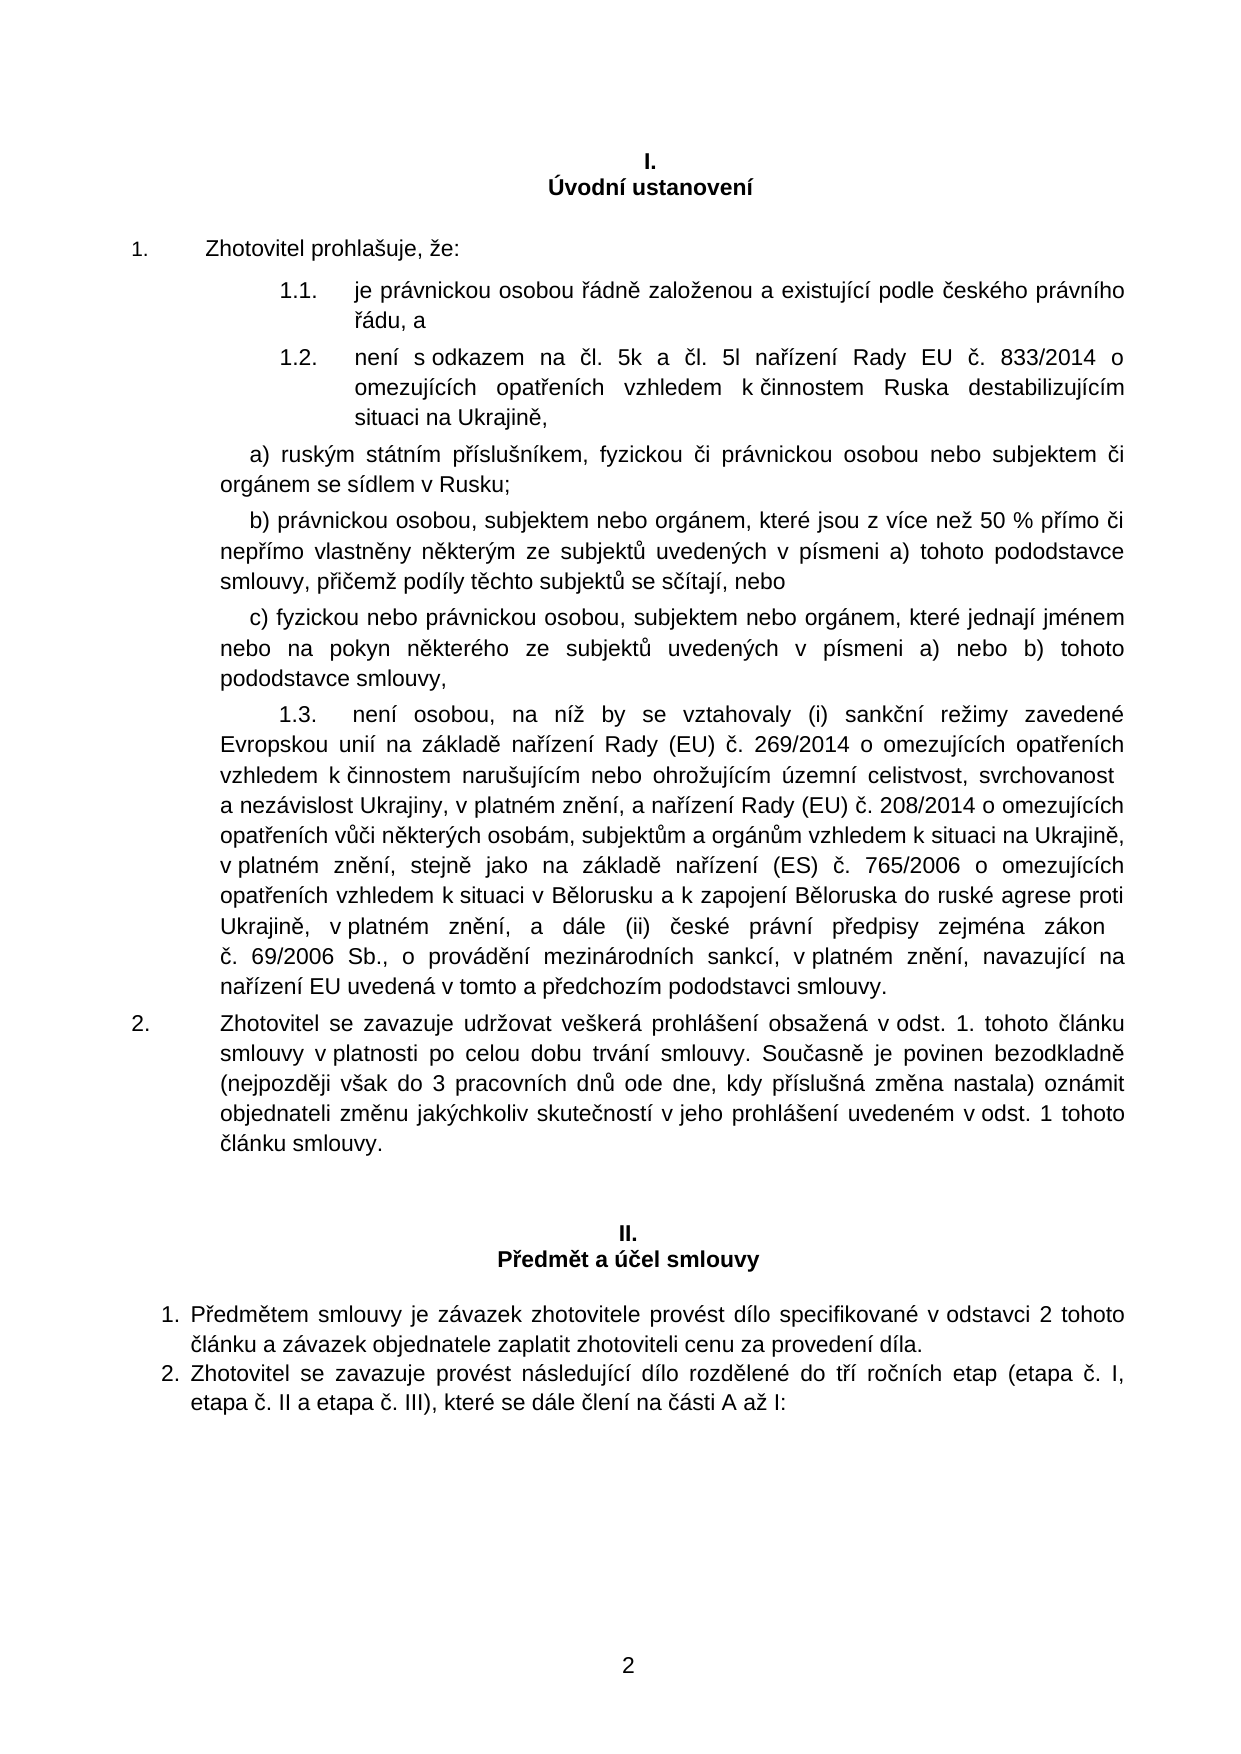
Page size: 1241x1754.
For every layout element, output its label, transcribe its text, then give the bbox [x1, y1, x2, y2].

list Zhotovitel se zavazuje provést následující dílo rozdělené do tří ročních etap (etapa č. I, etapa č. II a etapa č. III), které se dále člení na části A až I: [161, 1357, 1125, 1415]
list je právnickou osobou řádně založenou a existující podle českého právního řádu, a [279, 277, 1125, 334]
list Zhotovitel prohlašuje, že: [131, 234, 1125, 261]
list není s odkazem na čl. 5k a čl. 5l nařízení Rady EU č. 833/2014 o omezujících opatřeních vzhledem k činnostem Ruska destabilizujícím situaci na Ukrajině, [279, 344, 1125, 431]
text Předmět a účel smlouvy [131, 1246, 1125, 1272]
text c) fyzickou nebo právnickou osobou, subjektem nebo orgánem, které jednají jménem nebo na pokyn některého ze subjektů uvedených v písmeni a) nebo b) tohoto pododstavce smlouvy, [220, 604, 1125, 691]
text Úvodní ustanovení [131, 174, 1125, 200]
text b) právnickou osobou, subjektem nebo orgánem, které jsou z více než 50 % přímo či nepřímo vlastněny některým ze subjektů uvedených v písmeni a) tohoto pododstavce smlouvy, přičemž podíly těchto subjektů se sčítají, nebo [220, 507, 1125, 594]
text a) ruským státním příslušníkem, fyzickou či právnickou osobou nebo subjektem či orgánem se sídlem v Rusku; [220, 441, 1125, 497]
text I. [131, 148, 1125, 174]
list Předmětem smlouvy je závazek zhotovitele provést dílo specifikované v odstavci 2 tohoto článku a závazek objednatele zaplatit zhotoviteli cenu za provedení díla. [161, 1298, 1125, 1357]
text II. [131, 1219, 1125, 1246]
text 1.3. není osobou, na níž by se vztahovaly (i) sankční režimy zavedené Evropskou unií na základě nařízení Rady (EU) č. 269/2014 o omezujících opatřeních vzhledem k činnostem narušujícím nebo ohrožujícím územní celistvost, svrchovanost a nezávislost Ukrajiny, v platném znění, a nařízení Rady (EU) č. 208/2014 o omezujících opatřeních vůči některých osobám, subjektům a orgánům vzhledem k situaci na Ukrajině, v platném znění, stejně jako na základě nařízení (ES) č. 765/2006 o omezujících opatřeních vzhledem k situaci v Bělorusku a k zapojení Běloruska do ruské agrese proti Ukrajině, v platném znění, a dále (ii) české právní předpisy zejména zákon č. 69/2006 Sb., o provádění mezinárodních sankcí, v platném znění, navazující na nařízení EU uvedená v tomto a předchozím pododstavci smlouvy. [220, 701, 1125, 999]
text 2. Zhotovitel se zavazuje udržovat veškerá prohlášení obsažená v odst. 1. tohoto článku smlouvy v platnosti po celou dobu trvání smlouvy. Současně je povinen bezodkladně (nejpozději však do 3 pracovních dnů ode dne, kdy příslušná změna nastala) oznámit objednateli změnu jakýchkoliv skutečností v jeho prohlášení uvedeném v odst. 1 tohoto článku smlouvy. [131, 1009, 1125, 1157]
